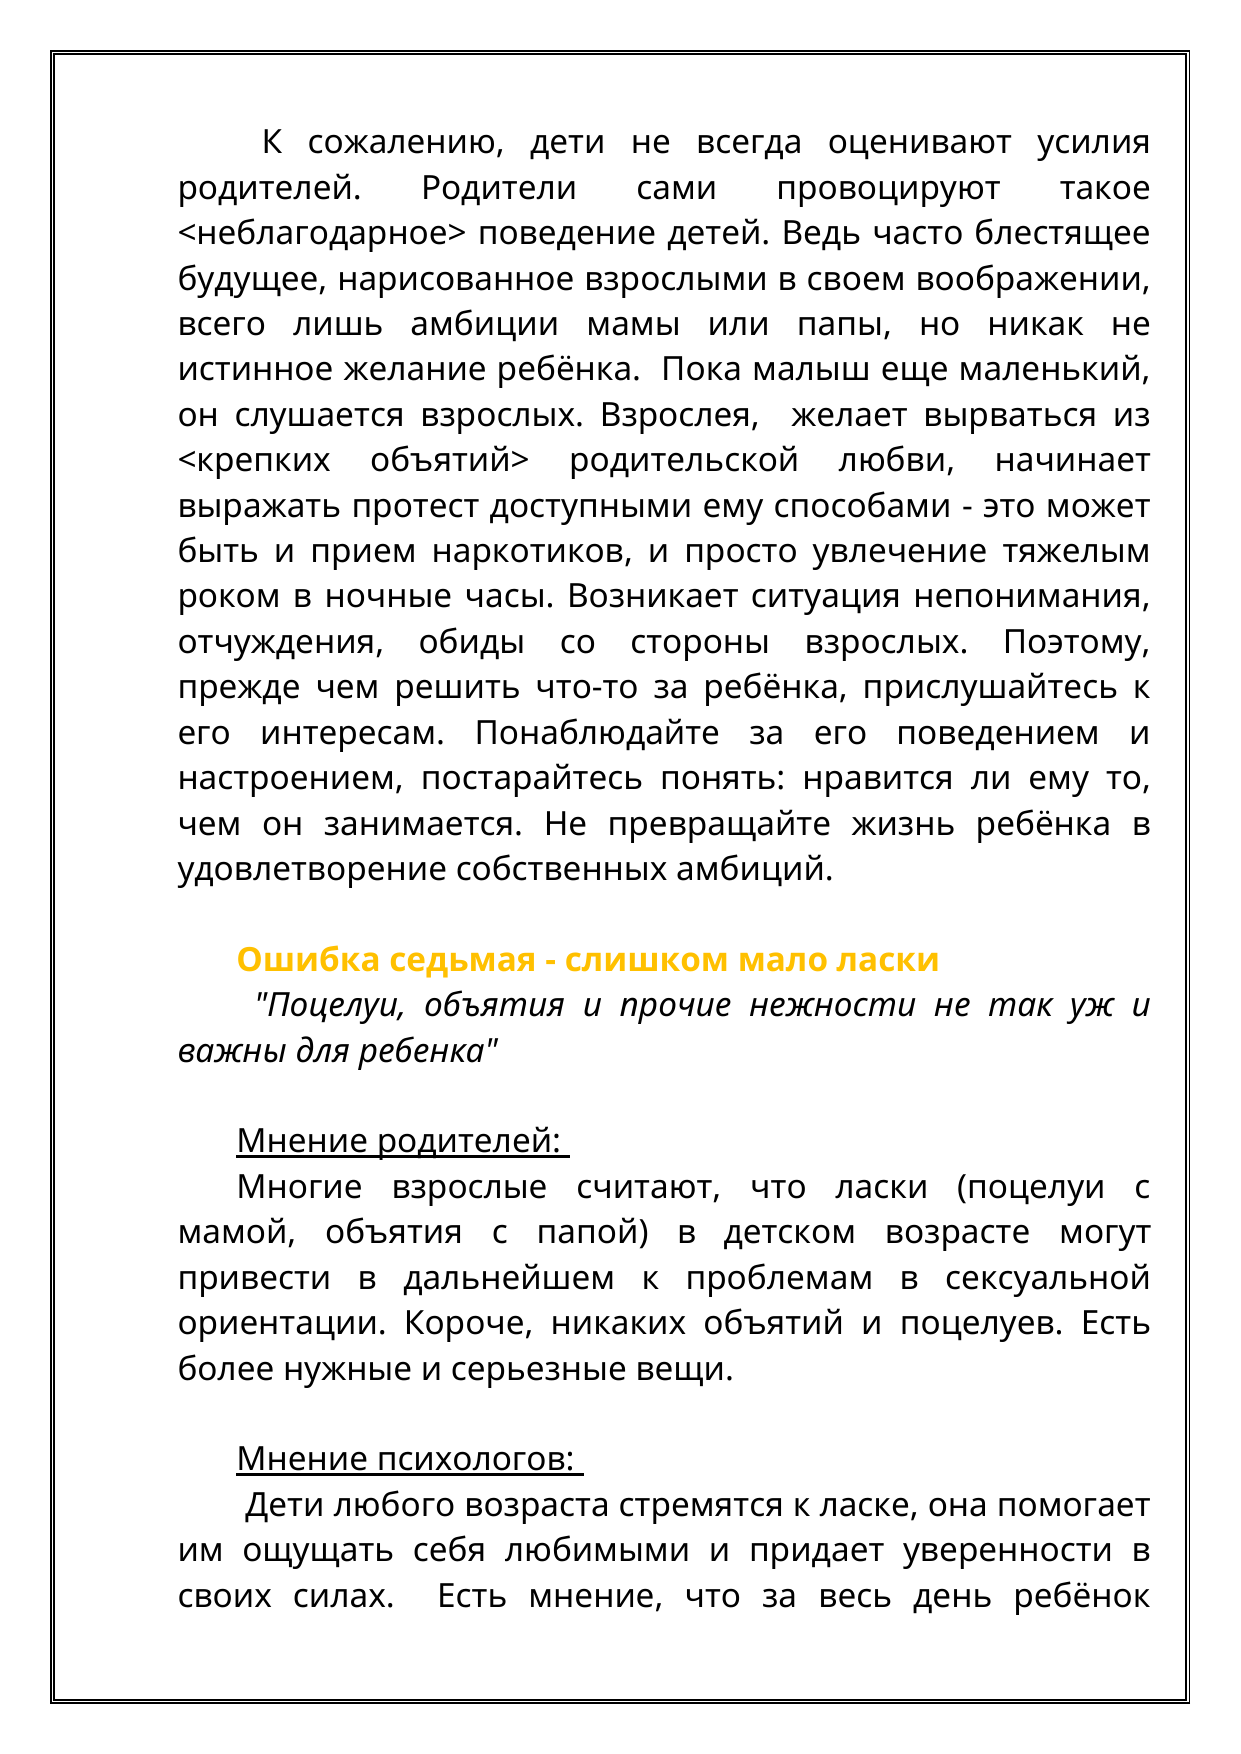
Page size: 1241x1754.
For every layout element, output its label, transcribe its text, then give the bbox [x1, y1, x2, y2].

text Ошибка седьмая - слишком мало ласки [177, 936, 1152, 981]
text К сожалению, дети не всегда оценивают усилия родителей. Родители сами провоцируют такое <неблагодарное> поведение детей. Ведь часто блестящее будущее, нарисованное взрослыми в своем воображении, всего лишь амбиции мамы или папы, но никак не истинное желание ребёнка. Пока малыш еще маленький, он слушается взрослых. Взрослея, желает вырваться из <крепких объятий> родительской любви, начинает выражать протест доступными ему способами - это может быть и прием наркотиков, и просто увлечение тяжелым роком в ночные часы. Возникает ситуация непонимания, отчуждения, обиды со стороны взрослых. Поэтому, прежде чем решить что-то за ребёнка, прислушайтесь к его интересам. Понаблюдайте за его поведением и настроением, постарайтесь понять: нравится ли ему то, чем он занимается. Не превращайте жизнь ребёнка в удовлетворение собственных амбиций. [177, 118, 1152, 890]
text "Поцелуи, объятия и прочие нежности не так уж и важны для ребенка" [177, 981, 1152, 1072]
text Мнение психологов: [177, 1435, 1152, 1481]
text Мнение родителей: [177, 1117, 1152, 1163]
text Многие взрослые считают, что ласки (поцелуи с мамой, объятия с папой) в детском возрасте могут привести в дальнейшем к проблемам в сексуальной ориентации. Короче, никаких объятий и поцелуев. Есть более нужные и серьезные вещи. [177, 1163, 1152, 1390]
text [177, 1481, 1152, 1617]
